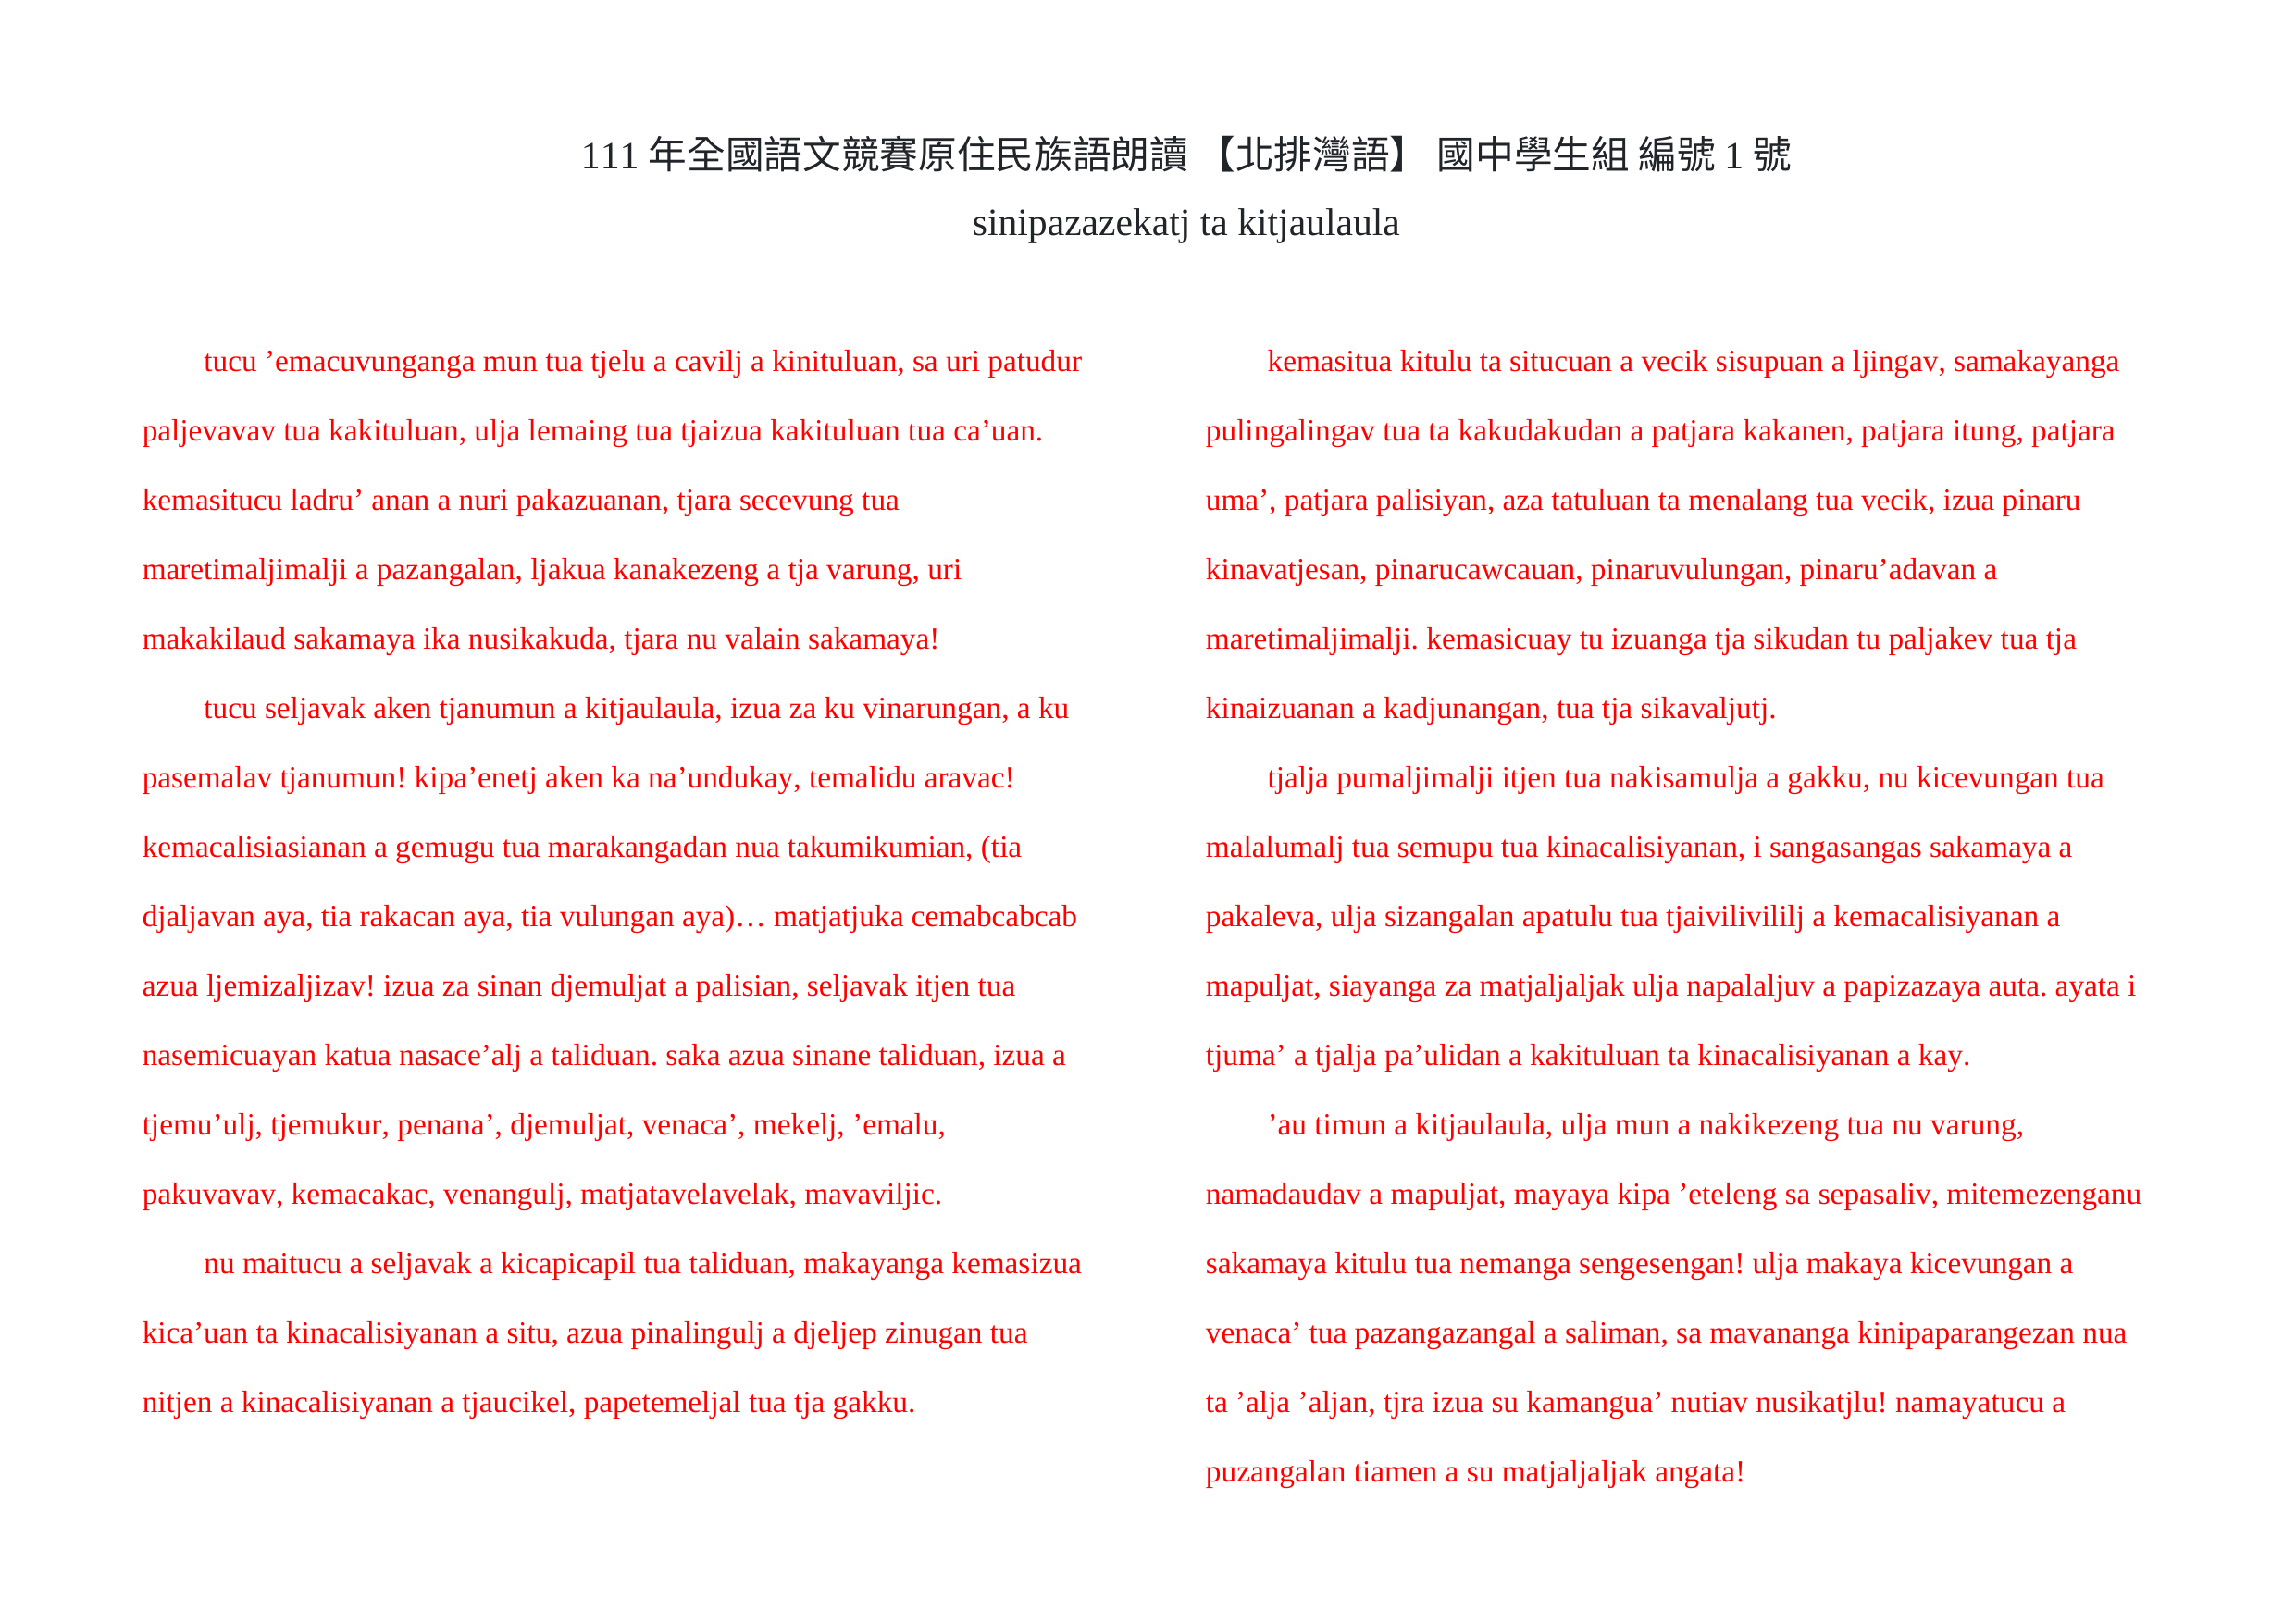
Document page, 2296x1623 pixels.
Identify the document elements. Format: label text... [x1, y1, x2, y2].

text tjalja pumaljimalji itjen tua nakisamulja a gakku, nu kicevungan tua malalumalj tua semupu tua kinacalisiyanan, i sangasangas sakamaya a pakaleva, ulja sizangalan apatulu tua tjaivilivililj a kemacalisiyanan a mapuljat, siayanga za matjaljaljak ulja napalaljuv a papizazaya auta. ayata i tjuma’ a tjalja pa’ulidan a kakituluan ta kinacalisiyanan a kay. [1206, 742, 2153, 1089]
text tucu seljavak aken tjanumun a kitjaulaula, izua za ku vinarungan, a ku pasemalav tjanumun! kipa’enetj aken ka na’undukay, temalidu aravac! kemacalisiasianan a gemugu tua marakangadan nua takumikumian, (tia djaljavan aya, tia rakacan aya, tia vulungan aya)… matjatjuka cemabcabcab azua ljemizaljizav! izua za sinan djemuljat a palisian, seljavak itjen tua nasemicuayan katua nasace’alj a taliduan. saka azua sinane taliduan, izua a tjemu’ulj, tjemukur, penana’, djemuljat, venaca’, mekelj, ’emalu, pakuvavav, kemacakac, venangulj, matjatavelavelak, mavaviljic. [142, 673, 1090, 1228]
text ’au timun a kitjaulaula, ulja mun a nakikezeng tua nu varung, namadaudav a mapuljat, mayaya kipa ’eteleng sa sepasaliv, mitemezenganu sakamaya kitulu tua nemanga sengesengan! ulja makaya kicevungan a venaca’ tua pazangazangal a saliman, sa mavananga kinipaparangezan nua ta ’alja ’aljan, tjra izua su kamangua’ nutiav nusikatjlu! namayatucu a puzangalan tiamen a su matjaljaljak angata! [1206, 1089, 2153, 1505]
text sinipazazekatj ta kitjaulaula [142, 187, 2153, 256]
text 111 年全國語文競賽原住民族語朗讀 【北排灣語】 國中學生組 編號 1 號 [142, 118, 2153, 187]
text tucu ’emacuvunganga mun tua tjelu a cavilj a kinituluan, sa uri patudur paljevavav tua kakituluan, ulja lemaing tua tjaizua kakituluan tua ca’uan. kemasitucu ladru’ anan a nuri pakazuanan, tjara secevung tua maretimaljimalji a pazangalan, ljakua kanakezeng a tja varung, uri makakilaud sakamaya ika nusikakuda, tjara nu valain sakamaya! [142, 326, 1090, 673]
text nu maitucu a seljavak a kicapicapil tua taliduan, makayanga kemasizua kica’uan ta kinacalisiyanan a situ, azua pinalingulj a djeljep zinugan tua nitjen a kinacalisiyanan a tjaucikel, papetemeljal tua tja gakku. [142, 1228, 1090, 1436]
text kemasitua kitulu ta situcuan a vecik sisupuan a ljingav, samakayanga pulingalingav tua ta kakudakudan a patjara kakanen, patjara itung, patjara uma’, patjara palisiyan, aza tatuluan ta menalang tua vecik, izua pinaru kinavatjesan, pinarucawcauan, pinaruvulungan, pinaru’adavan a maretimaljimalji. kemasicuay tu izuanga tja sikudan tu paljakev tua tja kinaizuanan a kadjunangan, tua tja sikavaljutj. [1206, 326, 2153, 742]
